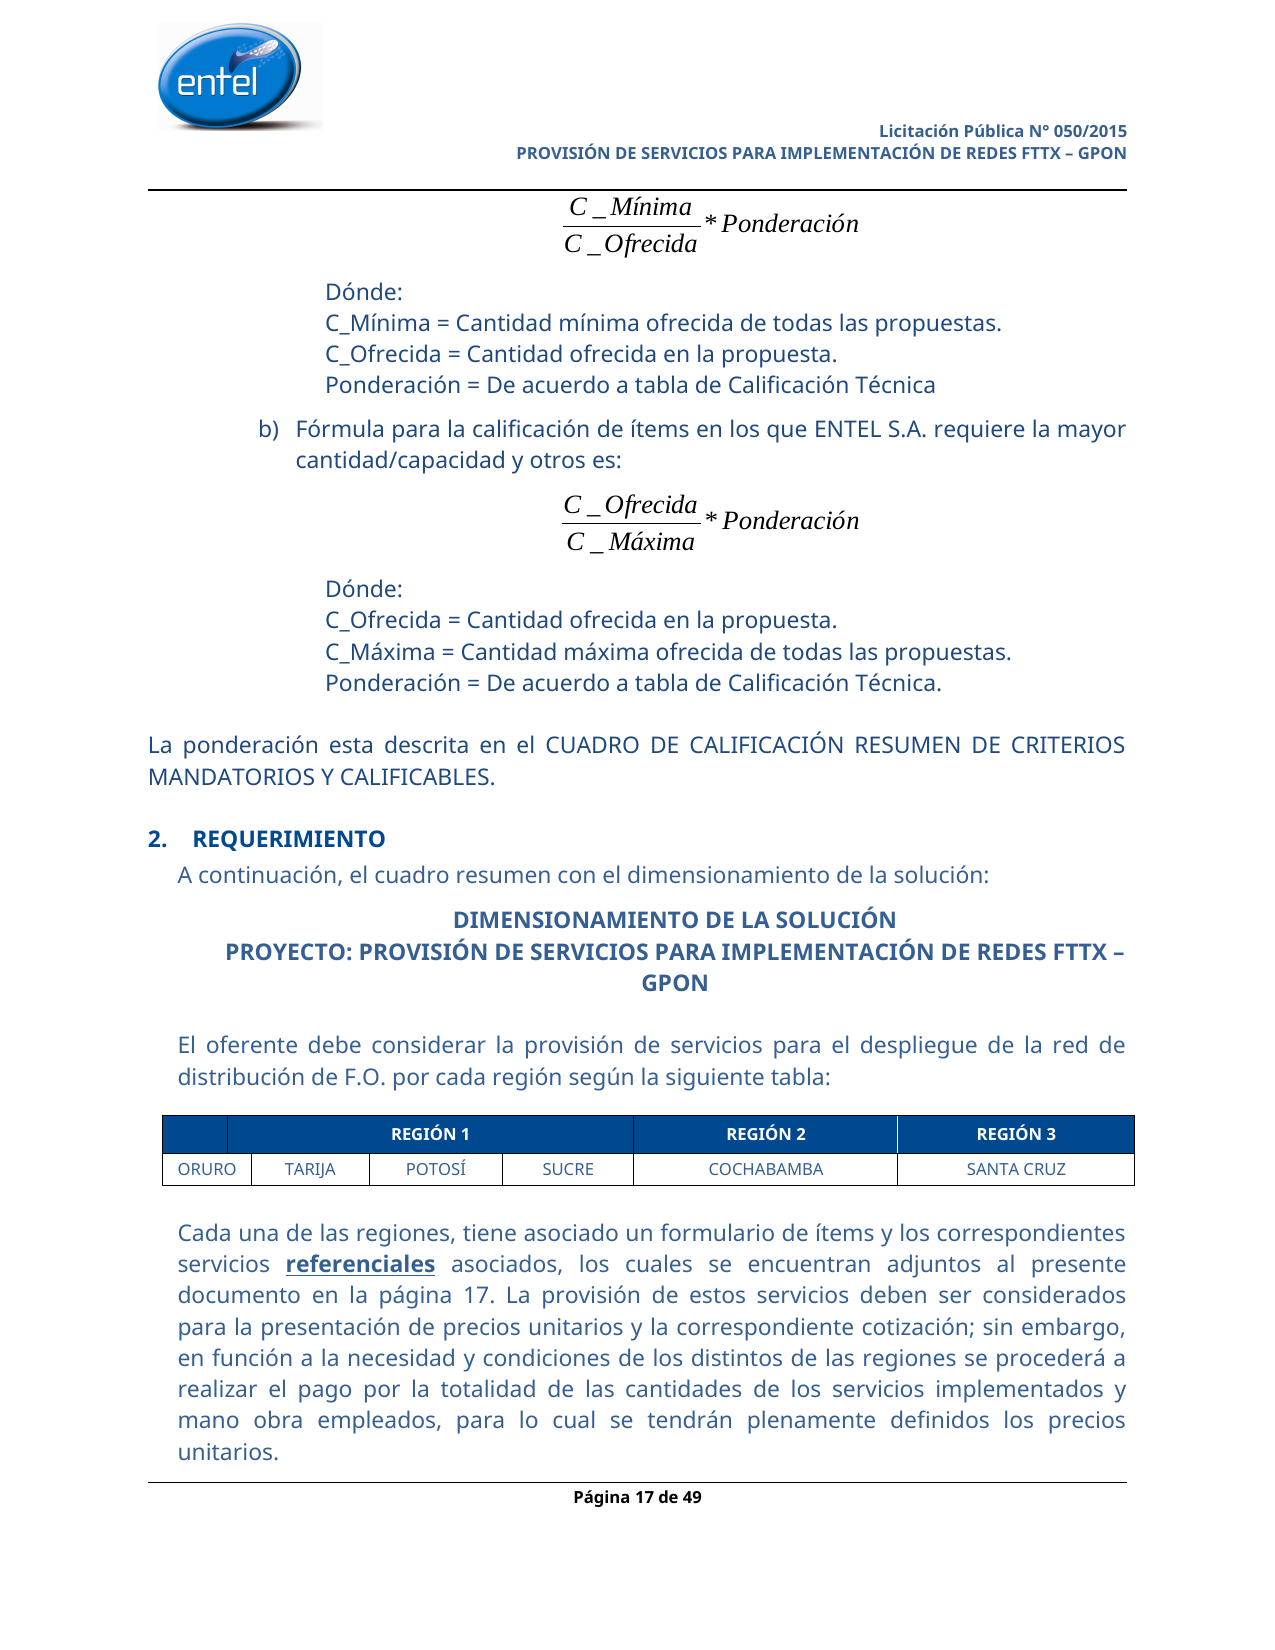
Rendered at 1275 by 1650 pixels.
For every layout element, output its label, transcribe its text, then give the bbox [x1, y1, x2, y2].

list DIMENSIONAMIENTO DE LA SOLUCIÓN [223, 904, 1127, 936]
list Ponderación = De acuerdo a tabla de Calificación Técnica [325, 369, 1127, 401]
list Dónde: [318, 573, 1127, 604]
table_cell COCHABAMBA [634, 1154, 897, 1184]
table_cell TARIJA [252, 1154, 369, 1184]
list Dónde: [318, 276, 1127, 307]
list Cada una de las regiones, tiene asociado un formulario de ítems y los correspondientes servicios referenciales asociados, los cuales se encuentran adjuntos al presente documento en la página 17. La provisión de estos servicios deben ser considerados para la presentación de precios unitarios y la correspondiente cotización; sin embargo, en función a la necesidad y condiciones de los distintos de las regiones se procederá a realizar el pago por la totalidad de las cantidades de los servicios implementados y mano obra empleados, para lo cual se tendrán plenamente definidos los precios unitarios. [177, 1217, 1127, 1467]
table_cell SUCRE [503, 1154, 633, 1184]
list Ponderación = De acuerdo a tabla de Calificación Técnica. [325, 667, 1127, 698]
picture [157, 22, 323, 131]
list El oferente debe considerar la provisión de servicios para el despliegue de la red de distribución de F.O. por cada región según la siguiente tabla: [177, 1029, 1127, 1092]
text La ponderación esta descrita en el CUADRO DE CALIFICACIÓN RESUMEN DE CRITERIOS MANDATORIOS Y CALIFICABLES. [148, 729, 1127, 792]
table_header REGIÓN 3 [898, 1116, 1134, 1153]
list REQUERIMIENTO [148, 823, 1127, 854]
table_header REGIÓN 1 [228, 1116, 633, 1153]
list C_Ofrecida = Cantidad ofrecida en la propuesta. [325, 604, 1127, 636]
list A continuación, el cuadro resumen con el dimensionamiento de la solución: [177, 859, 1127, 890]
table_cell SANTA CRUZ [898, 1154, 1134, 1184]
table_header [163, 1116, 227, 1153]
list C_Mínima = Cantidad mínima ofrecida de todas las propuestas. [325, 307, 1127, 338]
table_cell ORURO [163, 1154, 251, 1184]
table_header REGIÓN 2 [634, 1116, 897, 1153]
list PROYECTO: PROVISIÓN DE SERVICIOS PARA IMPLEMENTACIÓN DE REDES FTTX – GPON [223, 936, 1127, 998]
list C_Máxima = Cantidad máxima ofrecida de todas las propuestas. [325, 636, 1127, 667]
table_cell POTOSÍ [370, 1154, 502, 1184]
list C_Ofrecida = Cantidad ofrecida en la propuesta. [325, 338, 1127, 369]
list Fórmula para la calificación de ítems en los que ENTEL S.A. requiere la mayor cantidad/capacidad y otros es: [258, 413, 1127, 476]
